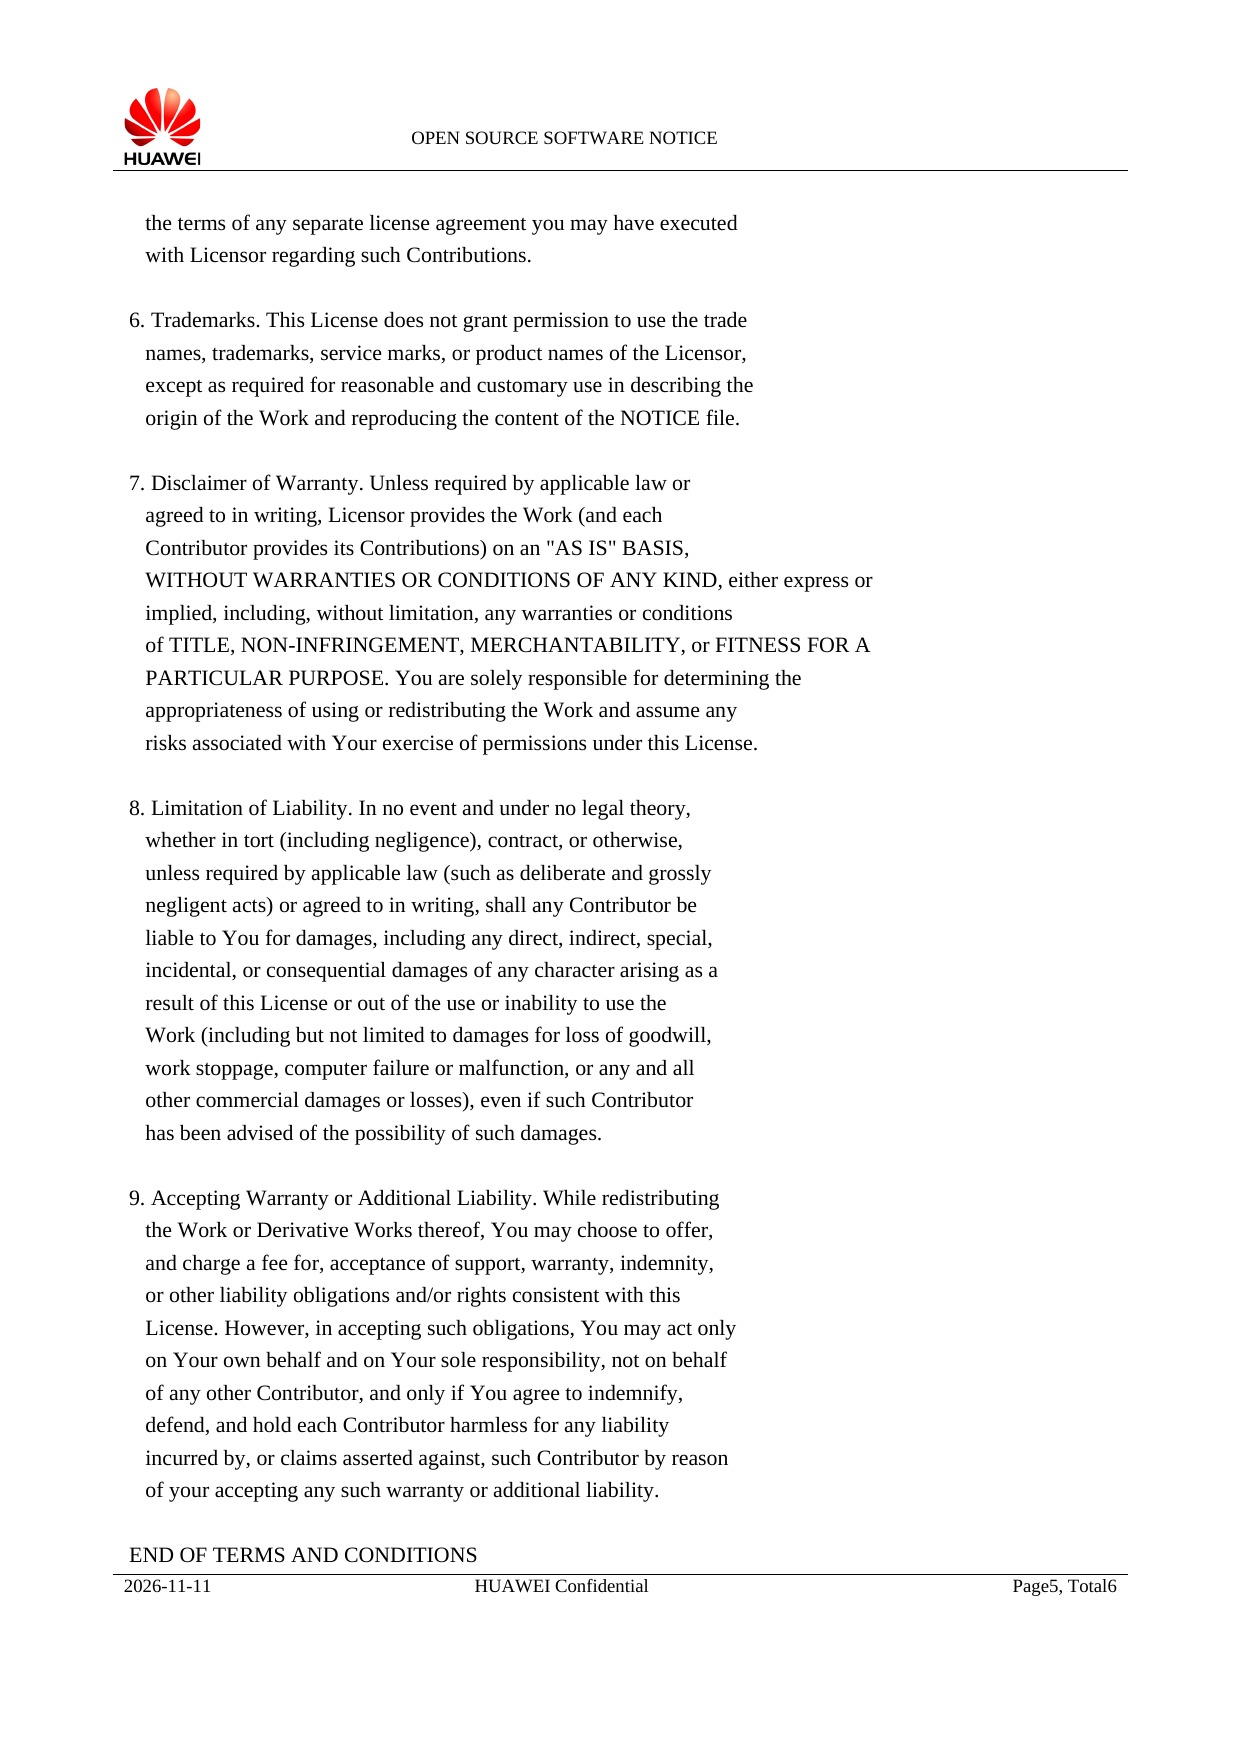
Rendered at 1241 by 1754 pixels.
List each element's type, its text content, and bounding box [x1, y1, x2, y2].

picture [124, 88, 201, 165]
